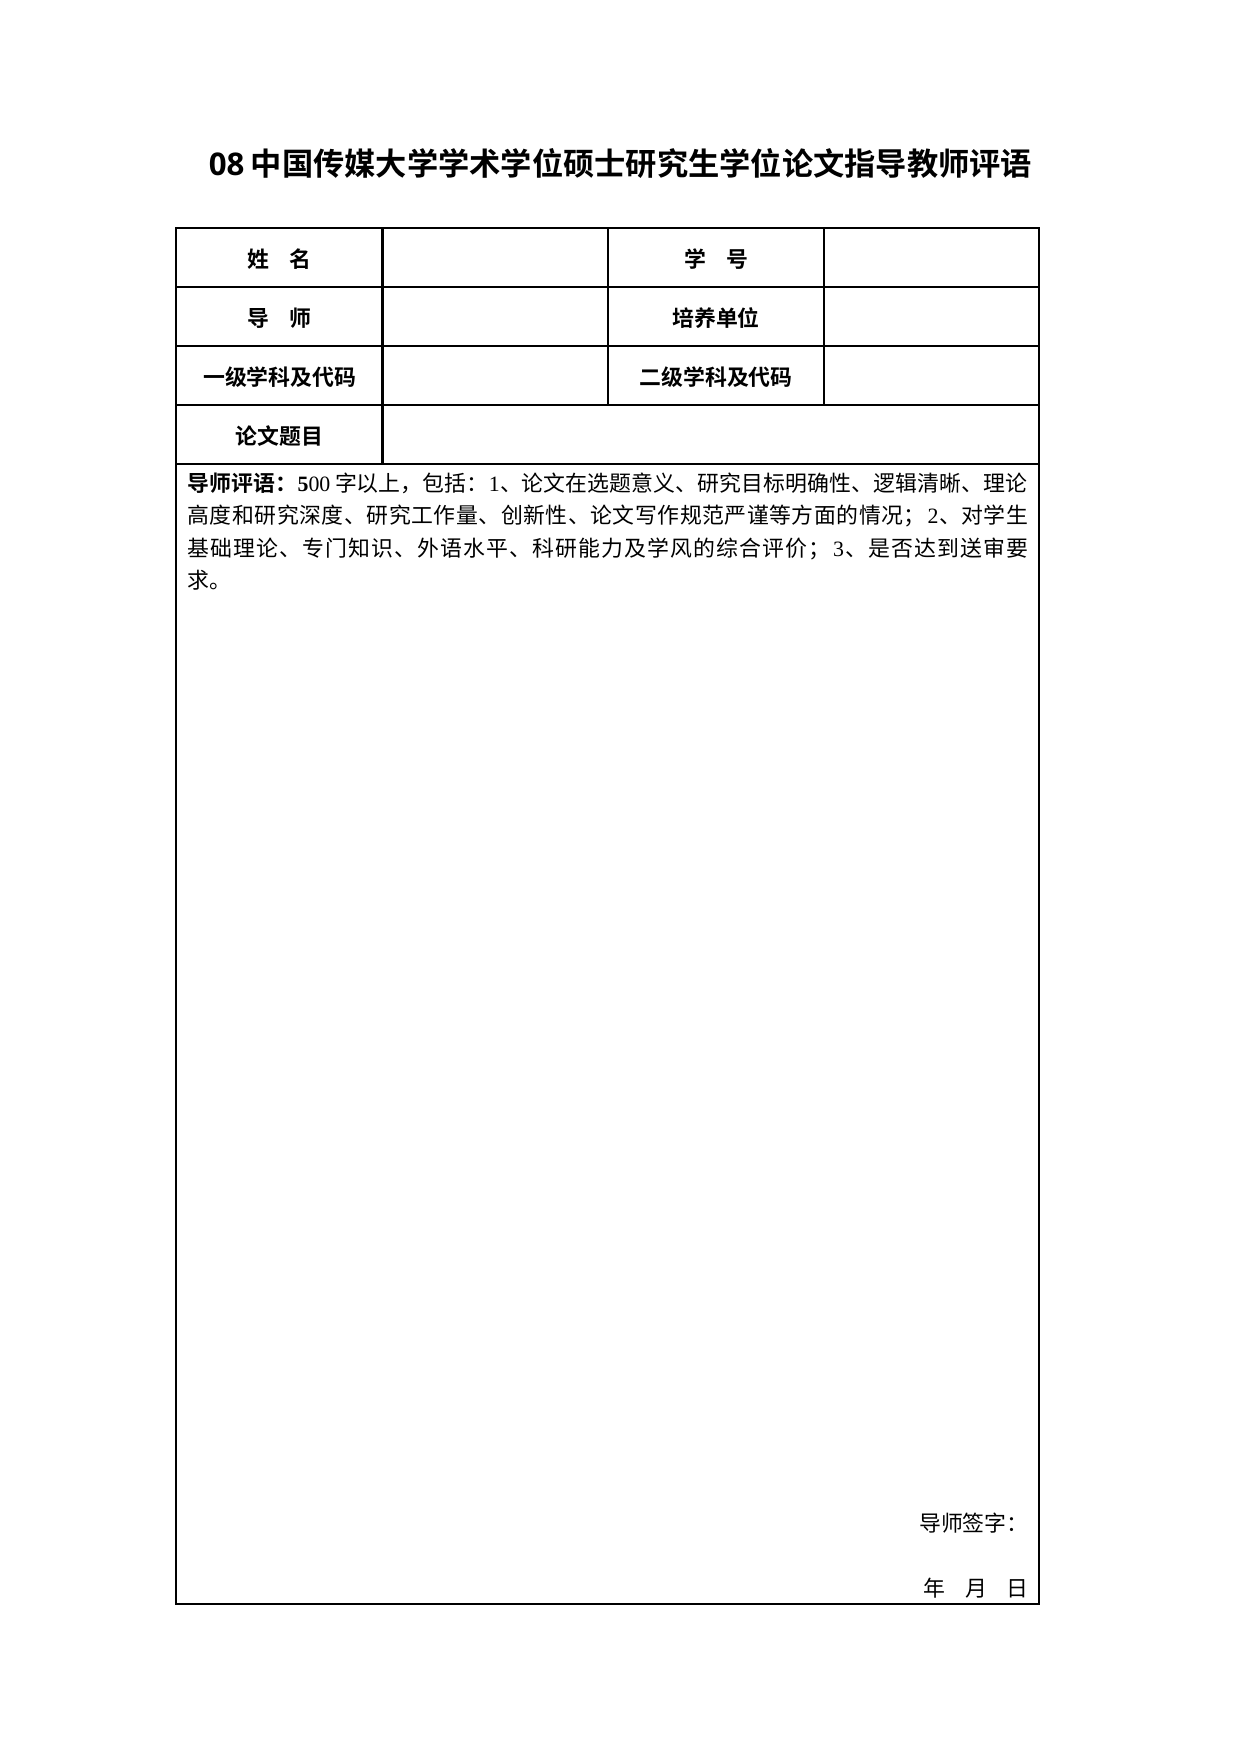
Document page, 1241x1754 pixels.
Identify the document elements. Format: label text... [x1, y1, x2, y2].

table_header [825, 229, 1038, 286]
table_cell [384, 347, 607, 404]
table_cell 一级学科及代码 [177, 347, 381, 404]
table_cell [825, 288, 1038, 345]
table_cell 导 师 [177, 288, 381, 345]
table_cell 论文题目 [177, 406, 381, 463]
text 08中国传媒大学学术学位硕士研究生学位论文指导教师评语 [187, 129, 1053, 194]
table_cell [384, 406, 1038, 463]
table_cell [825, 347, 1038, 404]
table_header 姓 名 [177, 229, 381, 286]
table_header 学 号 [609, 229, 823, 286]
table_cell 导师评语：500字以上，包括：1、论文在选题意义、研究目标明确性、逻辑清晰、理论高度和研究深度、研究工作量、创新性、论文写作规范严谨等方面的情况；2、对学生基础理论、专门知识、外语水平、科研能力及学风的综合评价；3、是否达到送审要求。 导师签字： 年 月 日 [177, 465, 1038, 1603]
table_header [384, 229, 607, 286]
table_cell [384, 288, 607, 345]
table_cell 培养单位 [609, 288, 823, 345]
table_cell 二级学科及代码 [609, 347, 823, 404]
